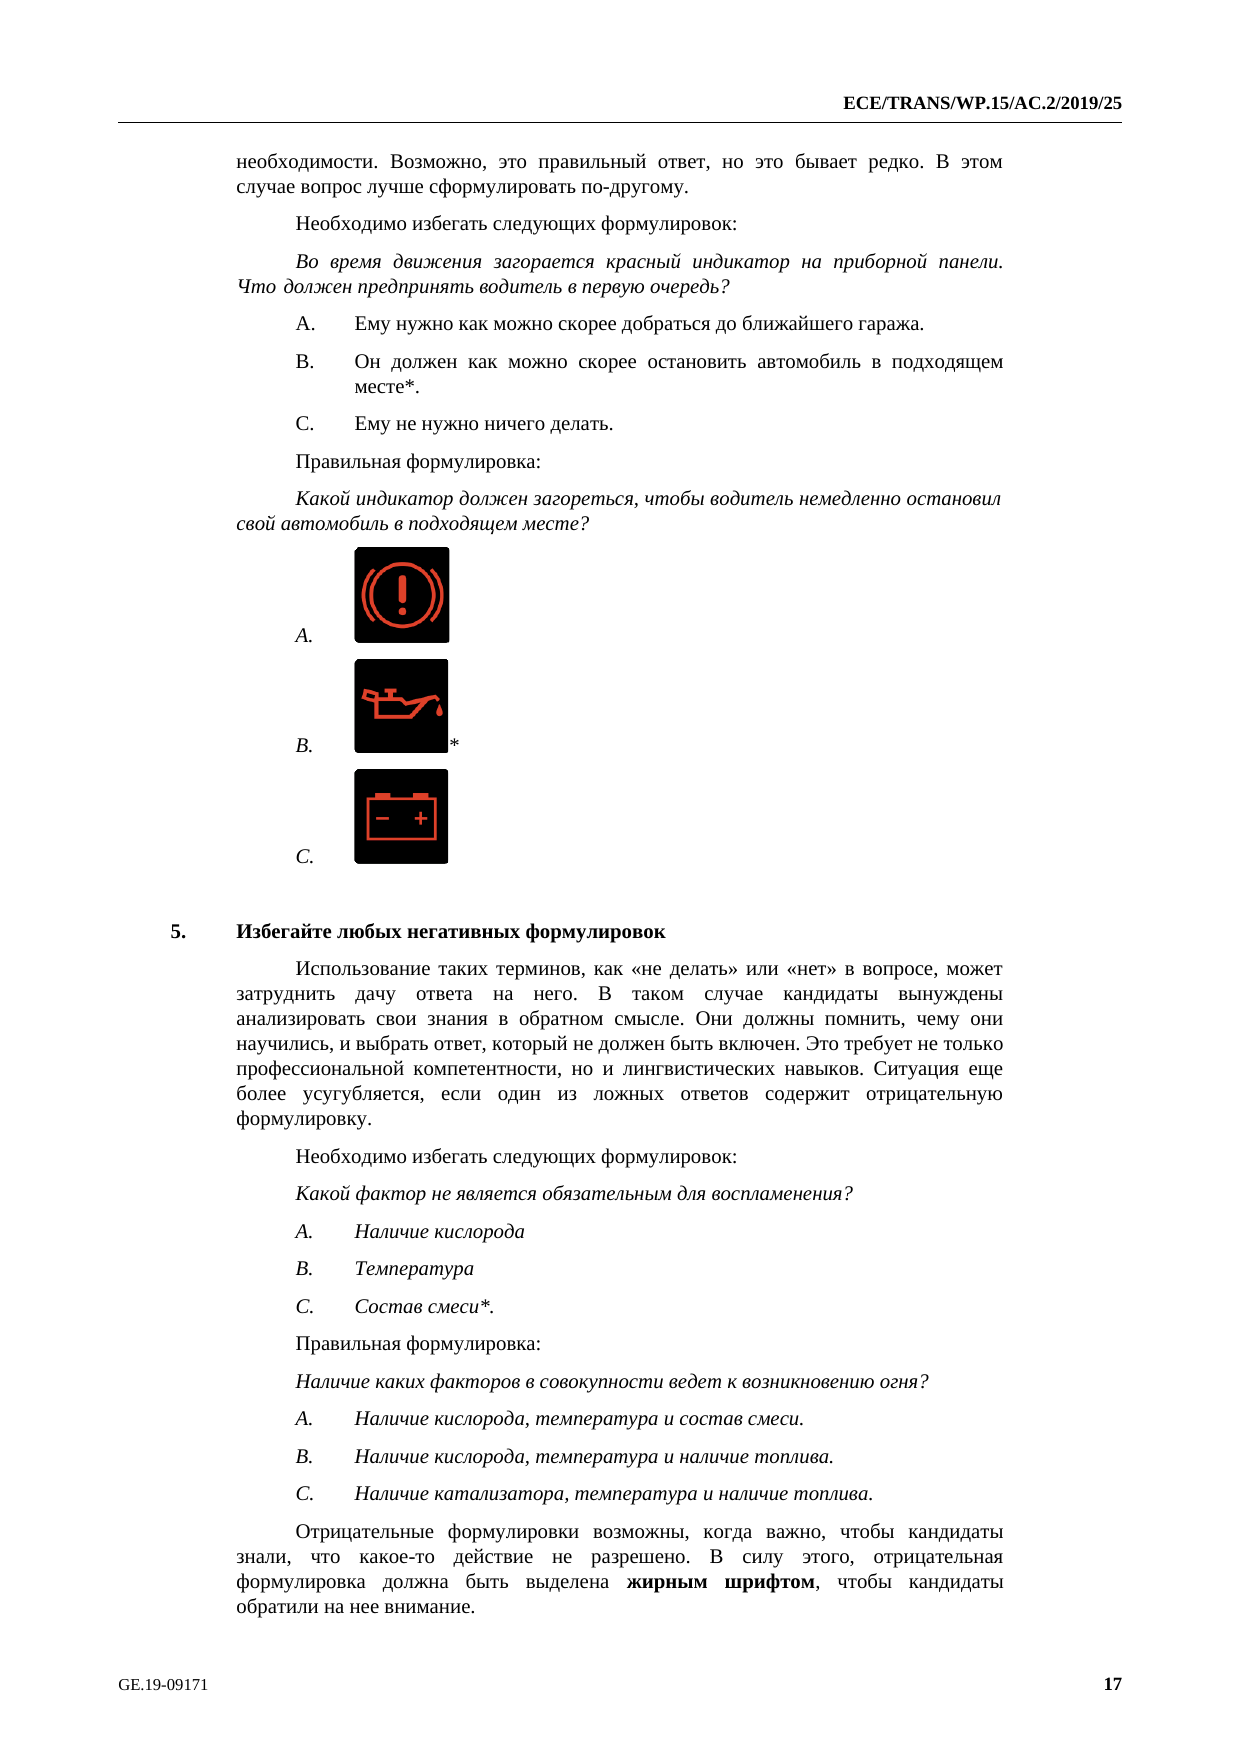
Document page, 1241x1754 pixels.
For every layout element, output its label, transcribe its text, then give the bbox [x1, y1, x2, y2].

text Правильная формулировка: [236, 448, 1004, 473]
text Правильная формулировка: [236, 1330, 1004, 1355]
text A. Наличие кислорода, температура и состав смеси. [236, 1405, 1004, 1430]
text C. [236, 769, 1004, 868]
text A. Ему нужно как можно скорее добраться до ближайшего гаража. [295, 310, 1004, 335]
text Какой индикатор должен загореться, чтобы водитель немедленно остановил свой автомобиль в подходящем месте? [236, 485, 1004, 535]
text Необходимо избегать следующих формулировок: [236, 210, 1004, 235]
text Использование таких терминов, как «не делать» или «нет» в вопросе, может затруднить дачу ответа на него. В таком случае кандидаты вынуждены анализировать свои знания в обратном смысле. Они должны помнить, чему они научились, и выбрать ответ, который не должен быть включен. Это требует не только профессиональной компетентности, но и лингвистических навыков. Ситуация еще более усугубляется, если один из ложных ответов содержит отрицательную формулировку. [236, 955, 1004, 1130]
text A. Наличие кислорода [295, 1218, 1004, 1243]
picture [354, 659, 449, 753]
text C. Ему не нужно ничего делать. [295, 410, 1004, 435]
text Необходимо избегать следующих формулировок: [236, 1143, 1004, 1168]
text Какой фактор не является обязательным для воспламенения? [236, 1180, 1004, 1205]
text Во время движения загорается красный индикатор на приборной панели. Что должен предпринять водитель в первую очередь? [236, 248, 1004, 298]
text 5. Избегайте любых негативных формулировок [170, 918, 1004, 943]
text B. * [236, 660, 1004, 757]
text A. [236, 548, 1004, 647]
text Отрицательные формулировки возможны, когда важно, чтобы кандидаты знали, что какое-то действие не разрешено. В силу этого, отрицательная формулировка должна быть выделена жирным шрифтом, чтобы кандидаты обратили на нее внимание. [236, 1518, 1004, 1618]
text C. Наличие катализатора, температура и наличие топлива. [236, 1480, 1004, 1505]
text C. Состав смеси*. [295, 1293, 1004, 1318]
picture [354, 769, 449, 864]
text Наличие каких факторов в совокупности ведет к возникновению огня? [236, 1368, 1004, 1393]
picture [354, 547, 450, 643]
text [236, 148, 1004, 198]
text B. Температура [295, 1255, 1004, 1280]
text B. Наличие кислорода, температура и наличие топлива. [236, 1443, 1004, 1468]
text B. Он должен как можно скорее остановить автомобиль в подходящем месте*. [295, 348, 1004, 398]
